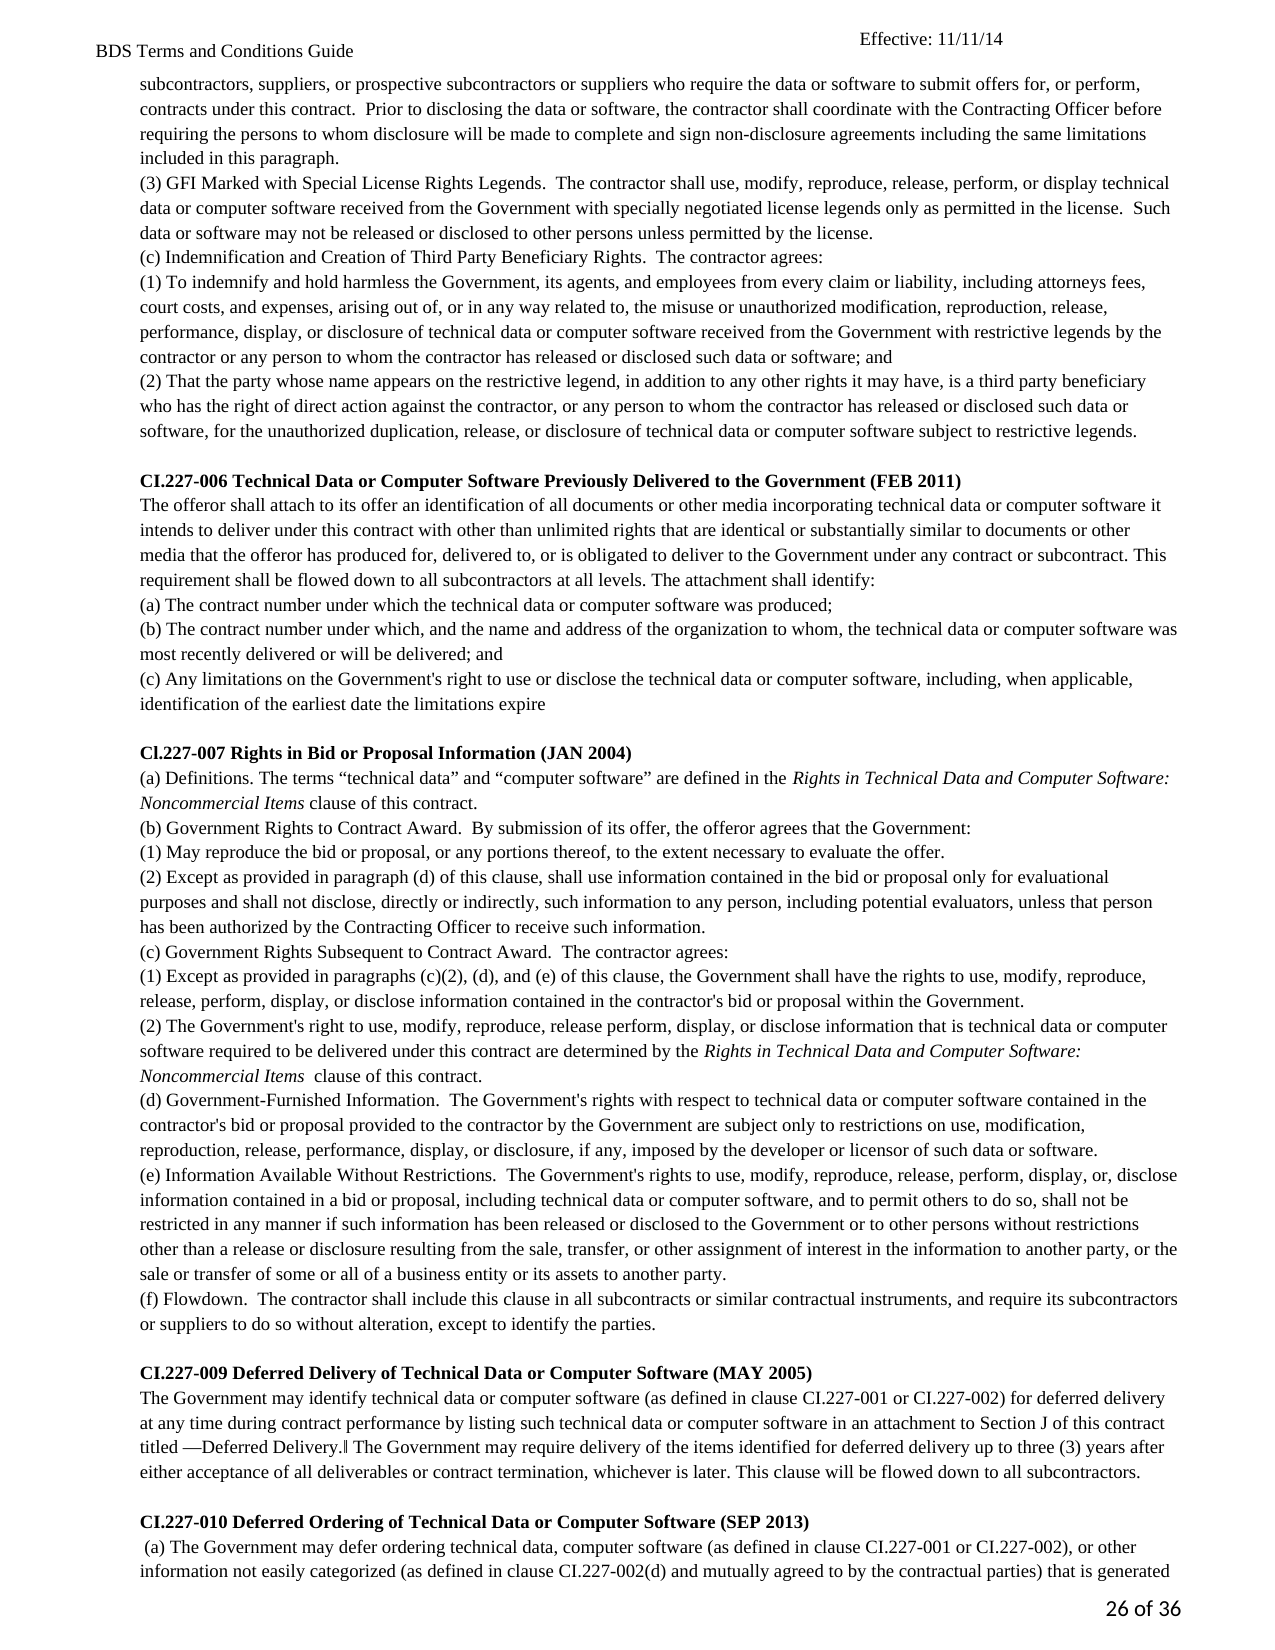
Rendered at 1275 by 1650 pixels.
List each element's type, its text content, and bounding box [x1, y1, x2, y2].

text The Government may identify technical data or computer software (as defined in clause CI.227-001 or CI.227-002) for deferred delivery at any time during contract performance by listing such technical data or computer software in an attachment to Section J of this contract titled ―Deferred Delivery.‖ The Government may require delivery of the items identified for deferred delivery up to three (3) years after either acceptance of all deliverables or contract termination, whichever is later. This clause will be flowed down to all subcontractors. [139, 1387, 1181, 1483]
text (c) Government Rights Subsequent to Contract Award. The contractor agrees: [139, 941, 1181, 962]
text (3) GFI Marked with Special License Rights Legends. The contractor shall use, modify, reproduce, release, perform, or display technical data or computer software received from the Government with specially negotiated license legends only as permitted in the license. Such data or software may not be released or disclosed to other persons unless permitted by the license. [139, 172, 1181, 243]
text (b) The contract number under which, and the name and address of the organization to whom, the technical data or computer software was most recently delivered or will be delivered; and [139, 618, 1181, 665]
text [139, 73, 1181, 169]
text (b) Government Rights to Contract Award. By submission of its offer, the offeror agrees that the Government: [139, 817, 1181, 838]
text (a) Definitions. The terms “technical data” and “computer software” are defined in the Rights in Technical Data and Computer Software: Noncommercial Items clause of this contract. [139, 767, 1181, 813]
text (1) Except as provided in paragraphs (c)(2), (d), and (e) of this clause, the Government shall have the rights to use, modify, reproduce, release, perform, display, or disclose information contained in the contractor's bid or proposal within the Government. [139, 965, 1181, 1012]
text (2) That the party whose name appears on the restrictive legend, in addition to any other rights it may have, is a third party beneficiary who has the right of direct action against the contractor, or any person to whom the contractor has released or disclosed such data or software, for the unauthorized duplication, release, or disclosure of technical data or computer software subject to restrictive legends. [139, 370, 1181, 442]
text (e) Information Available Without Restrictions. The Government's rights to use, modify, reproduce, release, perform, display, or, disclose information contained in a bid or proposal, including technical data or computer software, and to permit others to do so, shall not be restricted in any manner if such information has been released or disclosed to the Government or to other persons without restrictions other than a release or disclosure resulting from the sale, transfer, or other assignment of interest in the information to another party, or the sale or transfer of some or all of a business entity or its assets to another party. [139, 1164, 1181, 1284]
text (1) To indemnify and hold harmless the Government, its agents, and employees from every claim or liability, including attorneys fees, court costs, and expenses, arising out of, or in any way related to, the misuse or unauthorized modification, reproduction, release, performance, display, or disclosure of technical data or computer software received from the Government with restrictive legends by the contractor or any person to whom the contractor has released or disclosed such data or software; and [139, 271, 1181, 367]
text (c) Indemnification and Creation of Third Party Beneficiary Rights. The contractor agrees: [139, 246, 1181, 268]
text (c) Any limitations on the Government's right to use or disclose the technical data or computer software, including, when applicable, identification of the earliest date the limitations expire [139, 668, 1181, 714]
text Cl.227-007 Rights in Bid or Proposal Information (JAN 2004) [139, 742, 1181, 764]
text (a) The contract number under which the technical data or computer software was produced; [139, 593, 1181, 615]
text (2) The Government's right to use, modify, reproduce, release perform, display, or disclose information that is technical data or computer software required to be delivered under this contract are determined by the Rights in Technical Data and Computer Software: Noncommercial Items clause of this contract. [139, 1015, 1181, 1086]
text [139, 1536, 1181, 1582]
text (1) May reproduce the bid or proposal, or any portions thereof, to the extent necessary to evaluate the offer. [139, 841, 1181, 863]
text The offeror shall attach to its offer an identification of all documents or other media incorporating technical data or computer software it intends to deliver under this contract with other than unlimited rights that are identical or substantially similar to documents or other media that the offeror has produced for, delivered to, or is obligated to deliver to the Government under any contract or subcontract. This requirement shall be flowed down to all subcontractors at all levels. The attachment shall identify: [139, 494, 1181, 590]
text CI.227-009 Deferred Delivery of Technical Data or Computer Software (MAY 2005) [139, 1362, 1181, 1384]
text (2) Except as provided in paragraph (d) of this clause, shall use information contained in the bid or proposal only for evaluational purposes and shall not disclose, directly or indirectly, such information to any person, including potential evaluators, unless that person has been authorized by the Contracting Officer to receive such information. [139, 866, 1181, 937]
text (d) Government-Furnished Information. The Government's rights with respect to technical data or computer software contained in the contractor's bid or proposal provided to the contractor by the Government are subject only to restrictions on use, modification, reproduction, release, performance, display, or disclosure, if any, imposed by the developer or licensor of such data or software. [139, 1089, 1181, 1161]
text CI.227-006 Technical Data or Computer Software Previously Delivered to the Government (FEB 2011) [139, 469, 1181, 491]
text (f) Flowdown. The contractor shall include this clause in all subcontracts or similar contractual instruments, and require its subcontractors or suppliers to do so without alteration, except to identify the parties. [139, 1288, 1181, 1334]
text CI.227-010 Deferred Ordering of Technical Data or Computer Software (SEP 2013) [139, 1511, 1181, 1532]
